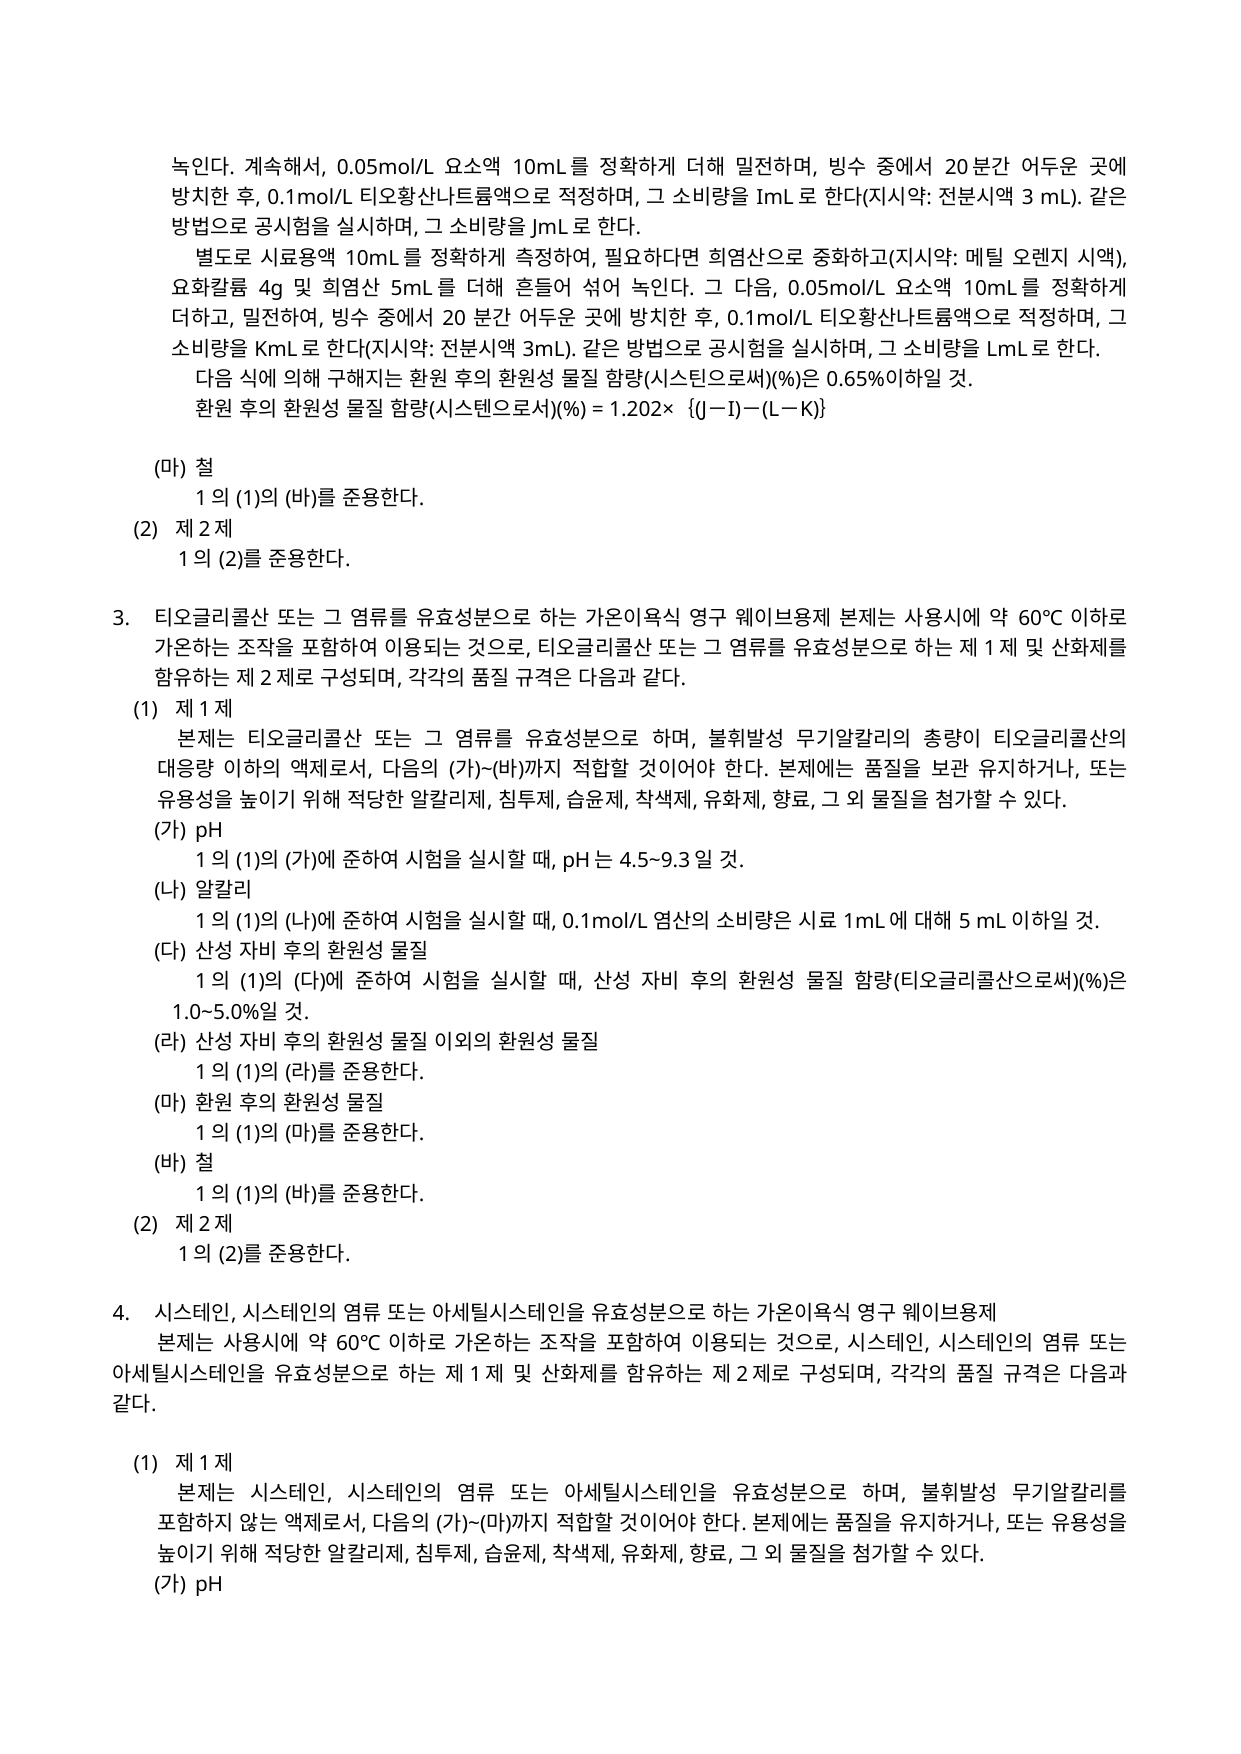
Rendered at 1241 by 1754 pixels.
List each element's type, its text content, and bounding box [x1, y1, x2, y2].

list 산성 자비 후의 환원성 물질 [154, 934, 1128, 965]
list 철 [154, 1147, 1128, 1177]
list 1의 (1)의 (마)를 준용한다. [172, 1116, 1128, 1147]
text 본제는 사용시에 약 60℃ 이하로 가온하는 조작을 포함하여 이용되는 것으로, 시스테인, 시스테인의 염류 또는 아세틸시스테인을 유효성분으로 하는 제1제 및 산화제를 함유하는 제2제로 구성되며, 각각의 품질 규격은 다음과 같다. [112, 1327, 1128, 1417]
list 산성 자비 후의 환원성 물질 이외의 환원성 물질 [154, 1025, 1128, 1056]
text 1의 (2)를 준용한다. [157, 542, 1128, 572]
list 시스테인, 시스테인의 염류 또는 아세틸시스테인을 유효성분으로 하는 가온이욕식 영구 웨이브용제 [112, 1296, 1128, 1327]
list 환원 후의 환원성 물질 함량(시스텐으로서)(%) = 1.202×｛(J－I)－(L－K)｝ [172, 392, 1128, 423]
list 제2제 [133, 1207, 1128, 1237]
list 제1제 [133, 1446, 1128, 1476]
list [172, 150, 1128, 241]
list 철 [154, 451, 1128, 482]
list 1의 (1)의 (바)를 준용한다. [172, 1177, 1128, 1207]
list 알칼리 [154, 874, 1128, 904]
text 본제는 시스테인, 시스테인의 염류 또는 아세틸시스테인을 유효성분으로 하며, 불휘발성 무기알칼리를 포함하지 않는 액제로서, 다음의 (가)~(마)까지 적합할 것이어야 한다. 본제에는 품질을 유지하거나, 또는 유용성을 높이기 위해 적당한 알칼리제, 침투제, 습윤제, 착색제, 유화제, 향료, 그 외 물질을 첨가할 수 있다. [157, 1476, 1128, 1567]
list 제2제 [133, 512, 1128, 542]
list 다음 식에 의해 구해지는 환원 후의 환원성 물질 함량(시스틴으로써)(%)은 0.65%이하일 것. [172, 362, 1128, 392]
text 본제는 티오글리콜산 또는 그 염류를 유효성분으로 하며, 불휘발성 무기알칼리의 총량이 티오글리콜산의 대응량 이하의 액제로서, 다음의 (가)~(바)까지 적합할 것이어야 한다. 본제에는 품질을 보관 유지하거나, 또는 유용성을 높이기 위해 적당한 알칼리제, 침투제, 습윤제, 착색제, 유화제, 향료, 그 외 물질을 첨가할 수 있다. [157, 722, 1128, 813]
list 1의 (1)의 (나)에 준하여 시험을 실시할 때, 0.1mol/L 염산의 소비량은 시료 1mL에 대해 5 mL 이하일 것. [172, 904, 1128, 934]
list pH [154, 813, 1128, 843]
text 1의 (2)를 준용한다. [157, 1237, 1128, 1268]
list pH [154, 1567, 1128, 1597]
list 티오글리콜산 또는 그 염류를 유효성분으로 하는 가온이욕식 영구 웨이브용제 본제는 사용시에 약 60℃ 이하로 가온하는 조작을 포함하여 이용되는 것으로, 티오글리콜산 또는 그 염류를 유효성분으로 하는 제1제 및 산화제를 함유하는 제2제로 구성되며, 각각의 품질 규격은 다음과 같다. [112, 601, 1128, 692]
list 1의 (1)의 (가)에 준하여 시험을 실시할 때, pH는 4.5~9.3일 것. [172, 843, 1128, 874]
list 1의 (1)의 (라)를 준용한다. [172, 1056, 1128, 1086]
list 제1제 [133, 692, 1128, 722]
list 1의 (1)의 (다)에 준하여 시험을 실시할 때, 산성 자비 후의 환원성 물질 함량(티오글리콜산으로써)(%)은 1.0~5.0%일 것. [172, 965, 1128, 1025]
list 환원 후의 환원성 물질 [154, 1086, 1128, 1116]
list 별도로 시료용액 10mL를 정확하게 측정하여, 필요하다면 희염산으로 중화하고(지시약: 메틸 오렌지 시액), 요화칼륨 4g 및 희염산 5mL를 더해 흔들어 섞어 녹인다. 그 다음, 0.05mol/L 요소액 10mL를 정확하게 더하고, 밀전하여, 빙수 중에서 20 분간 어두운 곳에 방치한 후, 0.1mol/L 티오황산나트륨액으로 적정하며, 그 소비량을 KmL로 한다(지시약: 전분시액 3mL). 같은 방법으로 공시험을 실시하며, 그 소비량을 LmL로 한다. [172, 241, 1128, 362]
list 1의 (1)의 (바)를 준용한다. [172, 482, 1128, 512]
